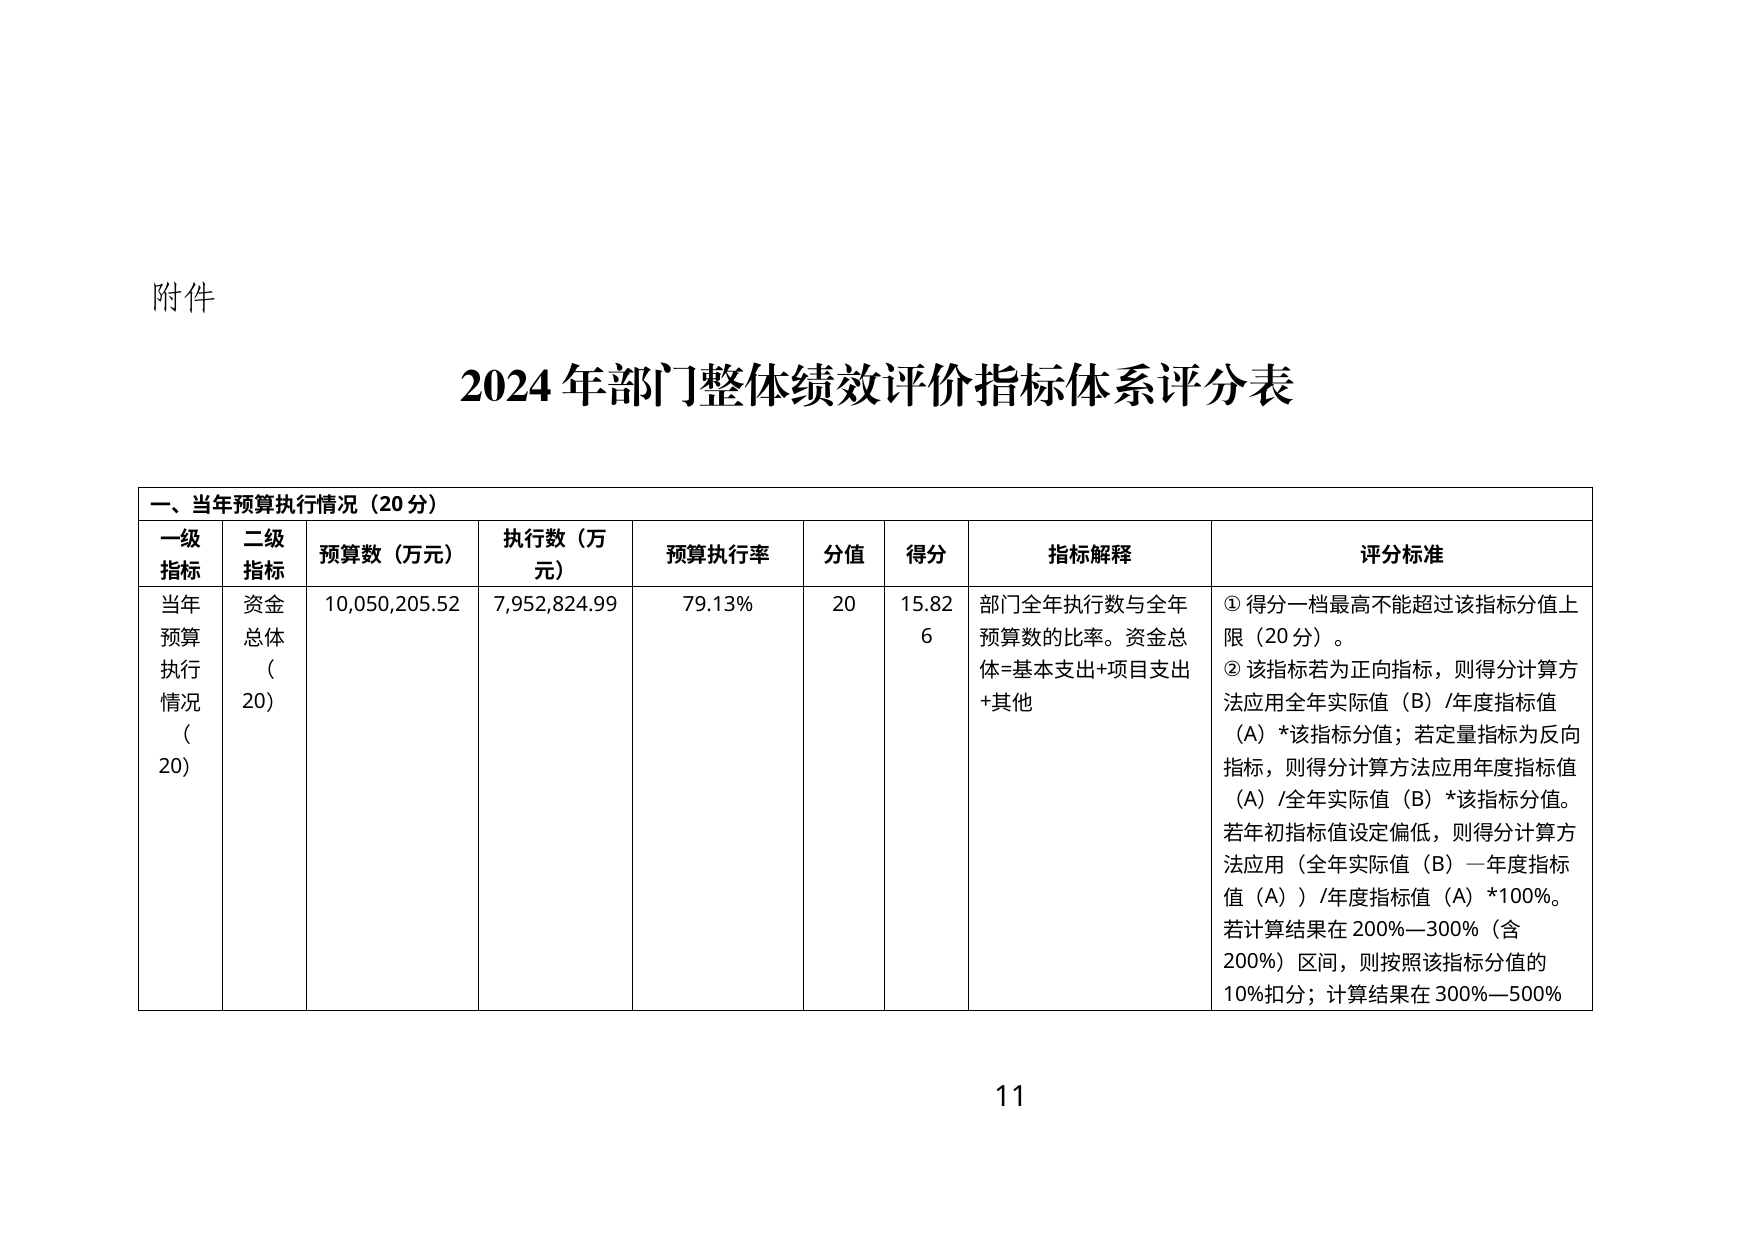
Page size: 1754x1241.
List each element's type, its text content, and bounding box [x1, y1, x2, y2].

table_cell 得分 [885, 521, 968, 586]
table_cell 10,050,205.52 [307, 587, 478, 1010]
table_cell 资金总体（20） [223, 587, 306, 1010]
table_cell 二级指标 [223, 521, 306, 586]
table_cell 评分标准 [1212, 521, 1592, 586]
table_header 一、当年预算执行情况（20分） [139, 488, 1592, 520]
subtitle 2024年部门整体绩效评价指标体系评分表 [150, 355, 1604, 420]
table_cell 一级指标 [139, 521, 222, 586]
table_cell 指标解释 [969, 521, 1211, 586]
table_cell 预算执行率 [633, 521, 803, 586]
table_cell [1212, 587, 1592, 1010]
table_cell 执行数（万元） [479, 521, 632, 586]
table_cell 分值 [804, 521, 884, 586]
table_cell 15.826 [885, 587, 968, 1010]
table_cell 预算数（万元） [307, 521, 478, 586]
table_cell 79.13% [633, 587, 803, 1010]
table_cell 7,952,824.99 [479, 587, 632, 1010]
text 附件 [150, 263, 1604, 328]
table_cell 20 [804, 587, 884, 1010]
table_cell 当年预算执行情况（20） [139, 587, 222, 1010]
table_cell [969, 587, 1211, 1010]
